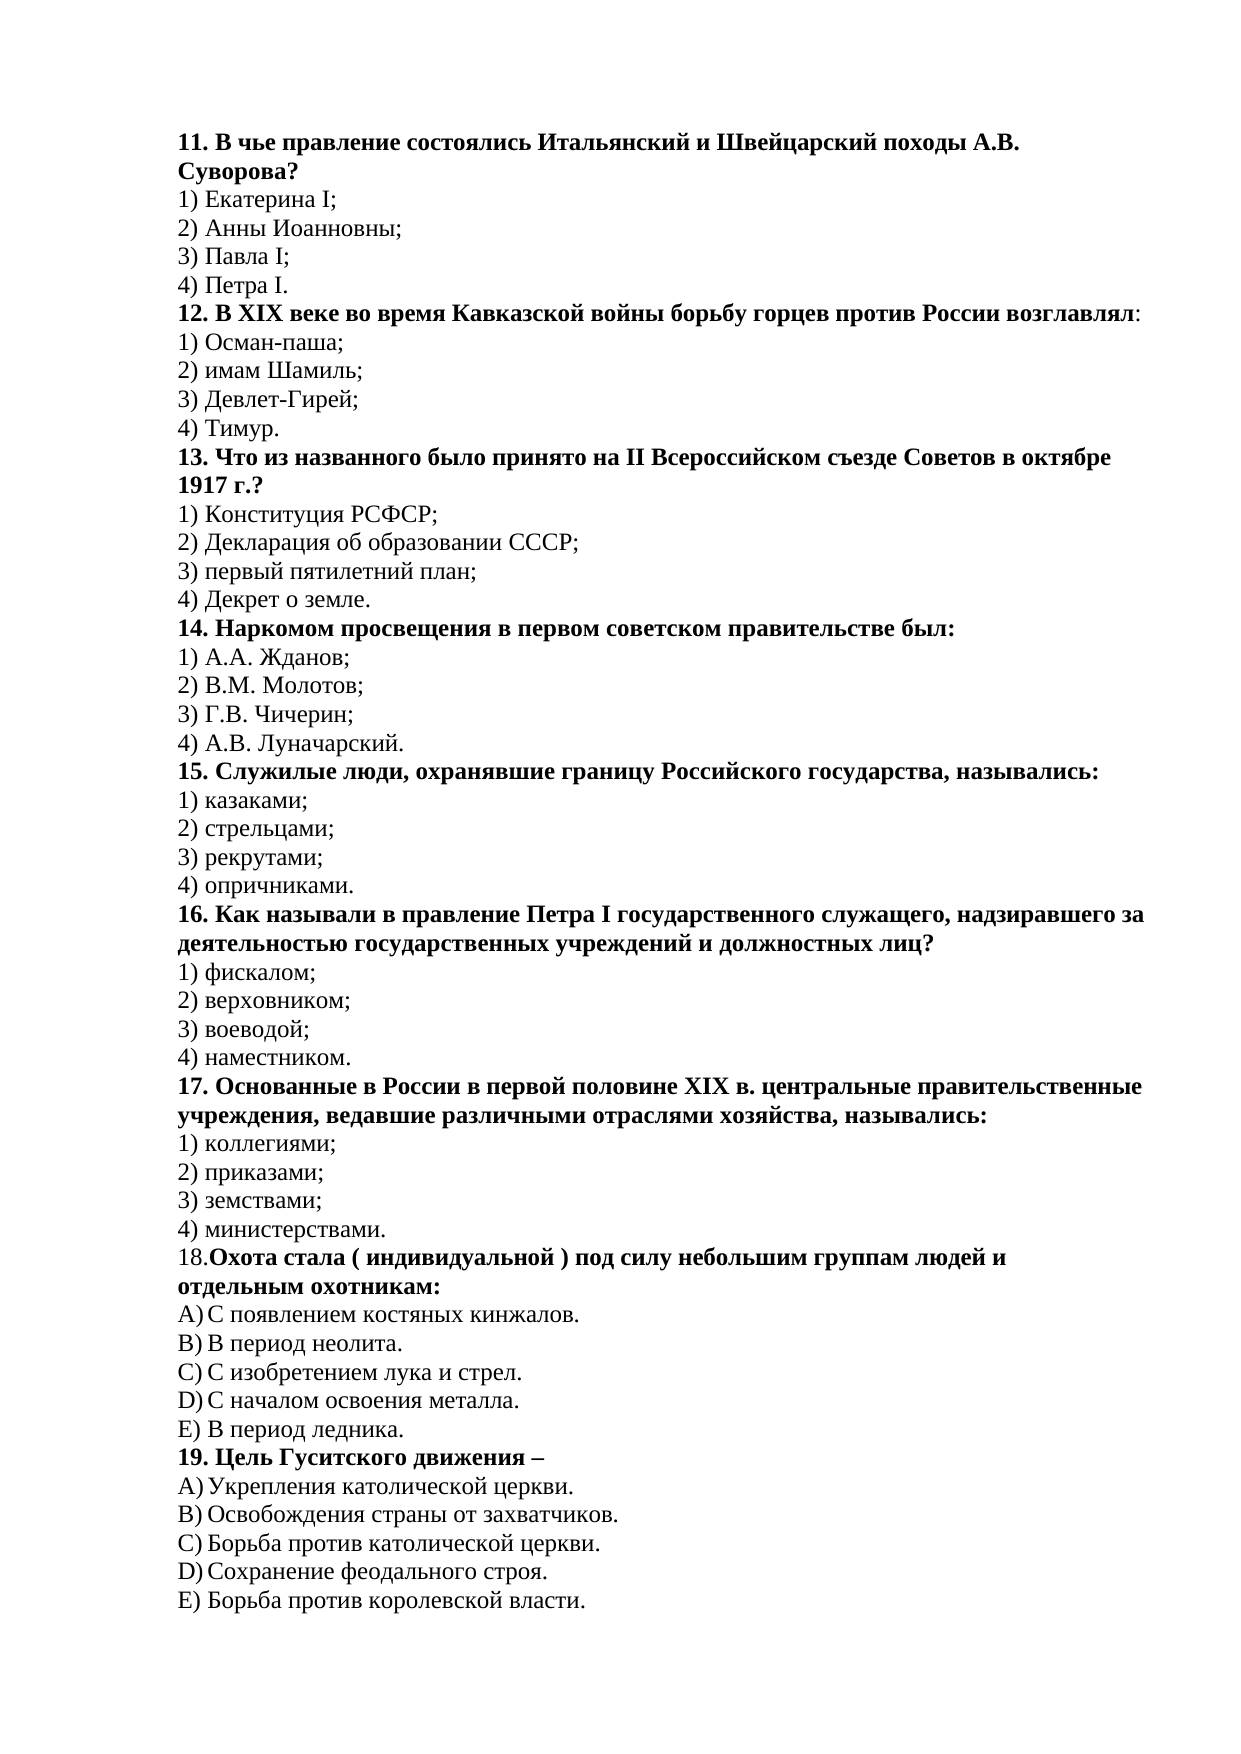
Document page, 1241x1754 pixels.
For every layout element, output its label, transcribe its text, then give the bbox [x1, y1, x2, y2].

text E) Борьба против королевской власти. [177, 1586, 1151, 1614]
list опричниками. [177, 871, 1151, 899]
list наместником. [177, 1043, 1151, 1071]
list верховником; [177, 986, 1151, 1014]
list стрельцами; [177, 814, 1151, 842]
text 19. Цель Гуситского движения – [177, 1443, 1151, 1471]
list А.А. Жданов; [177, 643, 1151, 671]
list Декрет о земле. [177, 585, 1151, 613]
list Борьба против католической церкви. [177, 1528, 1151, 1557]
list коллегиями; [177, 1129, 1151, 1157]
list первый пятилетний план; [177, 556, 1151, 585]
text 16. Как называли в правление Петра I государственного служащего, надзиравшего за деятельностью государственных учреждений и должностных лиц? [177, 900, 1151, 957]
list Укрепления католической церкви. [177, 1471, 1151, 1500]
list Г.В. Чичерин; [177, 700, 1151, 728]
list Освобождения страны от захватчиков. [177, 1500, 1151, 1528]
text E) В период ледника. [177, 1414, 1151, 1443]
list воеводой; [177, 1014, 1151, 1043]
list Анны Иоанновны; [177, 213, 1151, 242]
list В.М. Молотов; [177, 671, 1151, 700]
text 12. В XIX веке во время Кавказской войны борьбу горцев против России возглавлял: [177, 299, 1151, 328]
text 14. Наркомом просвещения в первом советском правительстве был: [177, 614, 1151, 643]
list Павла I; [177, 242, 1151, 271]
text 13. Что из названного было принято на II Всероссийском съезде Советов в октябре 1917 г.? [177, 442, 1125, 499]
list министерствами. [177, 1214, 1151, 1243]
list Тимур. [177, 413, 1151, 442]
list А.В. Луначарский. [177, 728, 1151, 757]
list Декларация об образовании СССР; [177, 528, 1151, 556]
list приказами; [177, 1157, 1151, 1186]
list Конституция РСФСР; [177, 499, 1151, 528]
list В период неолита. [177, 1329, 1151, 1357]
text 15. Служилые люди, охранявшие границу Российского государства, назывались: [177, 757, 1151, 785]
list фискалом; [177, 957, 1151, 986]
list имам Шамиль; [177, 356, 1151, 385]
text 17. Основанные в России в первой половине XIX в. центральные правительственные учреждения, ведавшие различными отраслями хозяйства, назывались: [177, 1072, 1151, 1129]
list С началом освоения металла. [177, 1386, 1151, 1414]
list земствами; [177, 1186, 1151, 1214]
list С появлением костяных кинжалов. [177, 1300, 1151, 1329]
list Осман-паша; [177, 328, 1151, 356]
list рекрутами; [177, 842, 1151, 871]
list С изобретением лука и стрел. [177, 1357, 1151, 1386]
text 18.Охота стала ( индивидуальной ) под силу небольшим группам людей и отдельным охотникам: [177, 1243, 1021, 1300]
list Девлет-Гирей; [177, 385, 1151, 413]
list казаками; [177, 785, 1151, 814]
list Петра I. [177, 271, 1151, 299]
text 11. В чье правление состоялись Итальянский и Швейцарский походы А.В. Суворова? [177, 128, 1047, 185]
list Сохранение феодального строя. [177, 1557, 1151, 1586]
list Екатерина I; [177, 185, 1151, 213]
